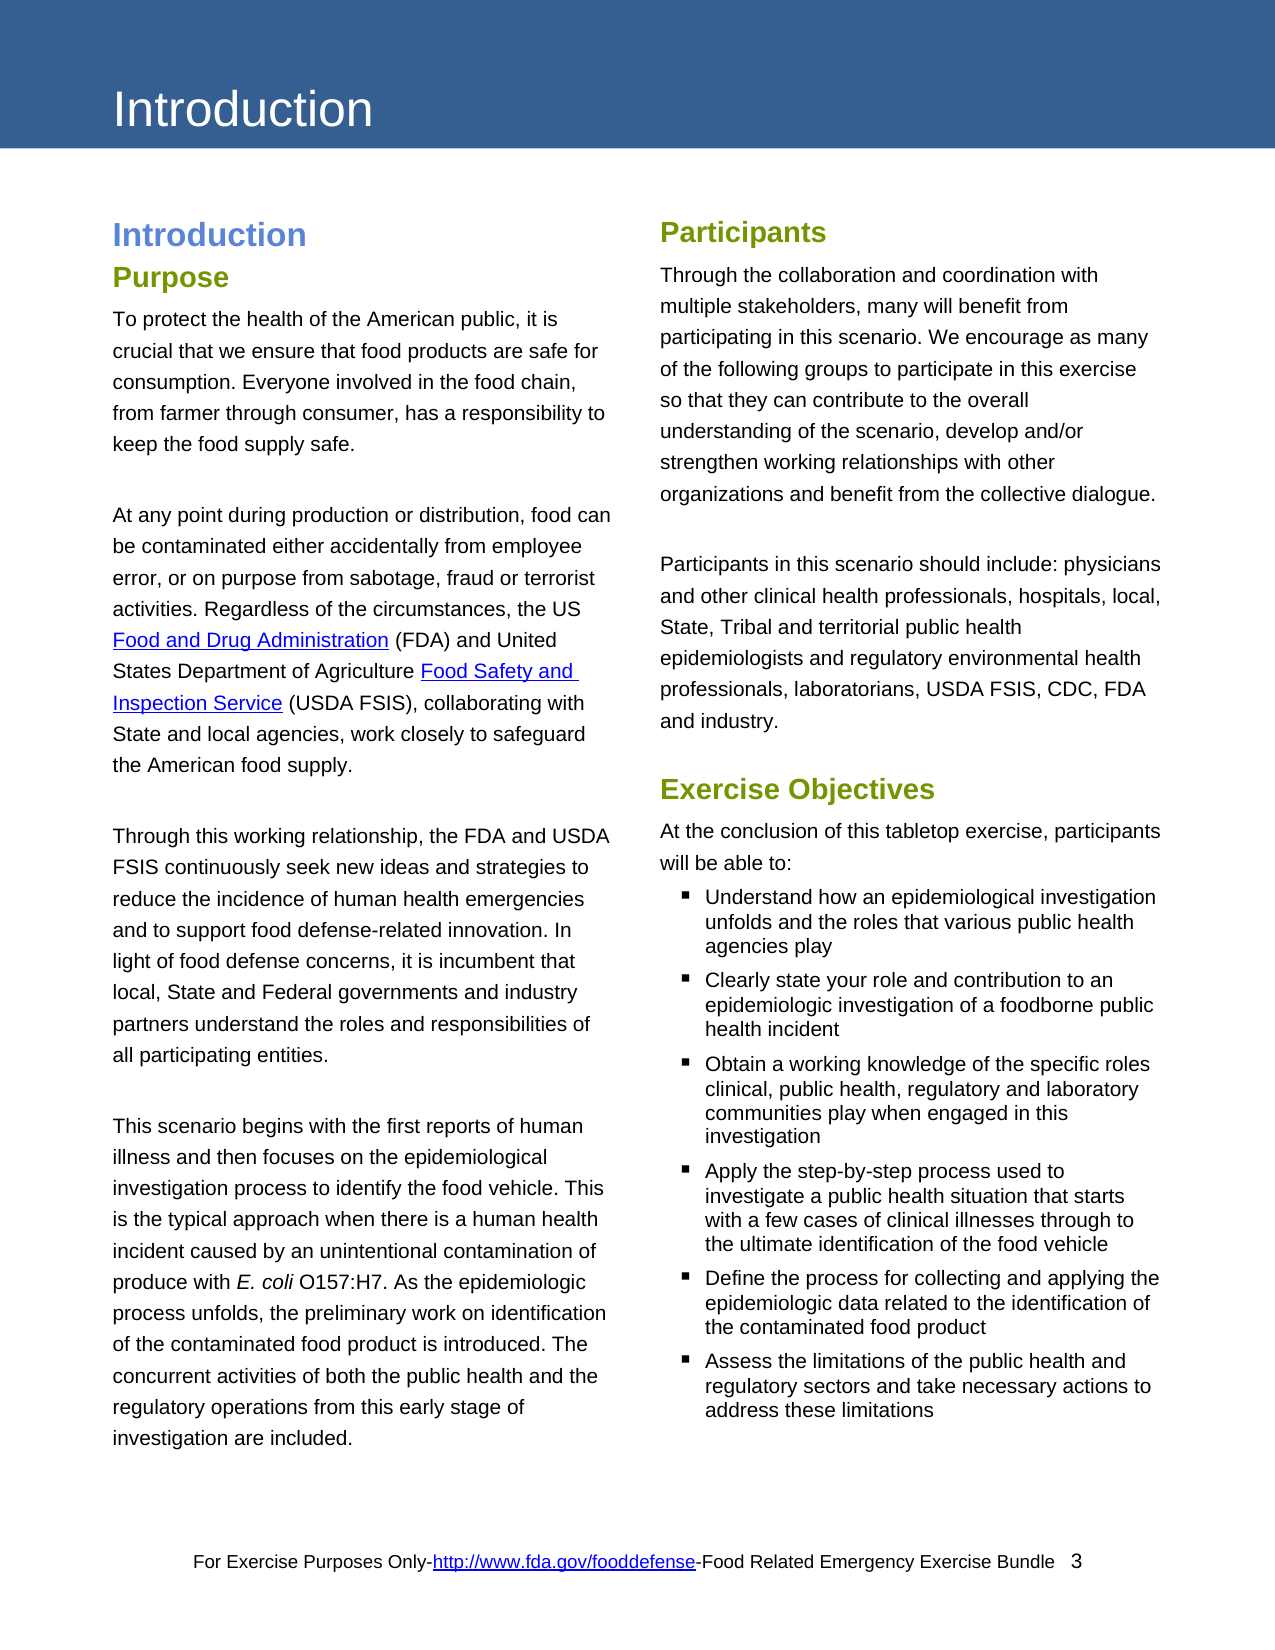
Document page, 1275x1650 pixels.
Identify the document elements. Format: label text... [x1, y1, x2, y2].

text Clearly state your role and contribution to an epidemiologic investigation of a foodborne public health incident [679, 968, 1162, 1041]
text Through this working relationship, the FDA and USDA FSIS continuously seek new ideas and strategies to reduce the incidence of human health emergencies and to support food defense-related innovation. In light of food defense concerns, it is incumbent that local, State and Federal governments and industry partners understand the roles and responsibilities of all participating entities. [112, 817, 615, 1067]
text To protect the health of the American public, it is crucial that we ensure that food products are safe for consumption. Everyone involved in the food chain, from farmer through consumer, has a responsibility to keep the food supply safe. [112, 300, 615, 456]
text Participants in this scenario should include: physicians and other clinical health professionals, hospitals, local, State, Tribal and territorial public health epidemiologists and regulatory environmental health professionals, laboratorians, USDA FSIS, CDC, FDA and industry. [660, 545, 1162, 732]
subtitle Introduction [112, 216, 615, 254]
text At the conclusion of this tabletop exercise, participants will be able to: [660, 812, 1162, 874]
text Define the process for collecting and applying the epidemiologic data related to the identification of the contaminated food product [679, 1266, 1162, 1339]
subtitle Participants [660, 216, 1162, 249]
text Assess the limitations of the public health and regulatory sectors and take necessary actions to address these limitations [679, 1349, 1162, 1422]
subtitle Exercise Objectives [660, 772, 1162, 806]
subtitle Purpose [112, 260, 615, 294]
text This scenario begins with the first reports of human illness and then focuses on the epidemiological investigation process to identify the food vehicle. This is the typical approach when there is a human health incident caused by an unintentional contamination of produce with E. coli O157:H7. As the epidemiologic process unfolds, the preliminary work on identification of the contaminated food product is introduced. The concurrent activities of both the public health and the regulatory operations from this early stage of investigation are included. [112, 1106, 615, 1450]
text At any point during production or distribution, food can be contaminated either accidentally from employee error, or on purpose from sabotage, fraud or terrorist activities. Regardless of the circumstances, the Food and Drug Administration (FDA) and United States Department of Agriculture Food Safety and Inspection Service (USDA FSIS), collaborating with State and local agencies, work closely to safeguard the American food supply. [112, 496, 615, 777]
text Understand how an epidemiological investigation unfolds and the roles that various public health agencies play [679, 885, 1162, 958]
text Apply the step-by-step process used to investigate a public health situation that starts with a few cases of clinical illnesses through to the ultimate identification of the food vehicle [679, 1159, 1162, 1256]
text Through the collaboration and coordination with multiple stakeholders, many will benefit from participating in this scenario. We encourage as many of the following groups to participate in this exercise so that they can contribute to the overall understanding of the scenario, develop and/or strengthen working relationships with other organizations and benefit from the collective dialogue. [660, 255, 1162, 505]
text Obtain a working knowledge of the specific roles clinical, public health, regulatory and laboratory communities play when engaged in this investigation [679, 1051, 1162, 1148]
